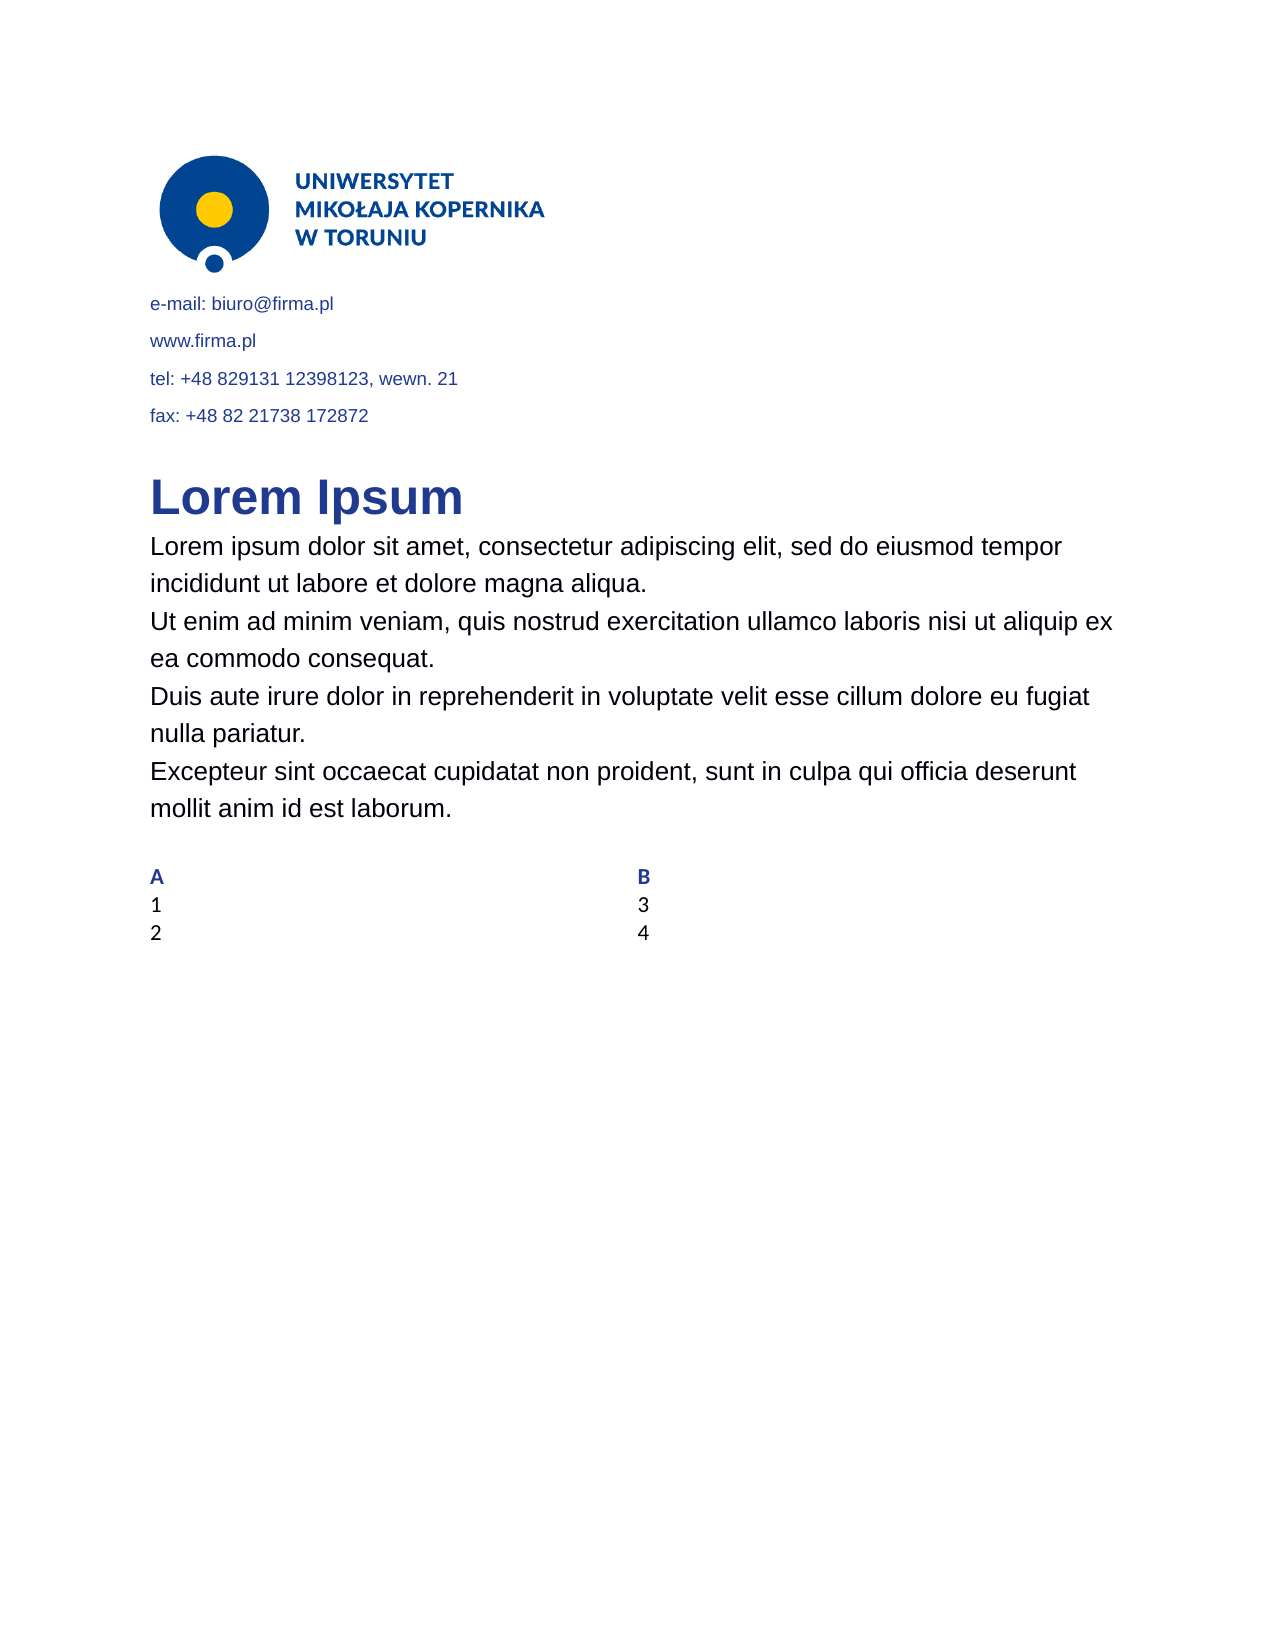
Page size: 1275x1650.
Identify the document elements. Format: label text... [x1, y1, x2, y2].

table_cell 1 [139, 896, 626, 931]
text e-mail: biuro@firma.pl www.firma.pl tel: +48 829131 12398123, wewn. 21 fax: +48 82 21738 172872 [150, 280, 1125, 467]
table_header B [626, 863, 1114, 896]
table_header A [139, 863, 626, 896]
table_cell 3 [626, 896, 1114, 931]
table_cell 2 [139, 931, 626, 964]
text Lorem Ipsum [150, 467, 1125, 525]
table_cell 4 [626, 931, 1114, 964]
text Lorem ipsum dolor sit amet, consectetur adipiscing elit, sed do eiusmod tempor incididunt ut labore et dolore magna aliqua. Ut enim ad minim veniam, quis nostrud exercitation ullamco laboris nisi ut aliquip ex ea commodo consequat. Duis aute irure dolor in reprehenderit in voluptate velit esse cillum dolore eu fugiat nulla pariatur. Excepteur sint occaecat cupidatat non proident, sunt in culpa qui officia deserunt mollit anim id est laborum. [150, 525, 1125, 862]
